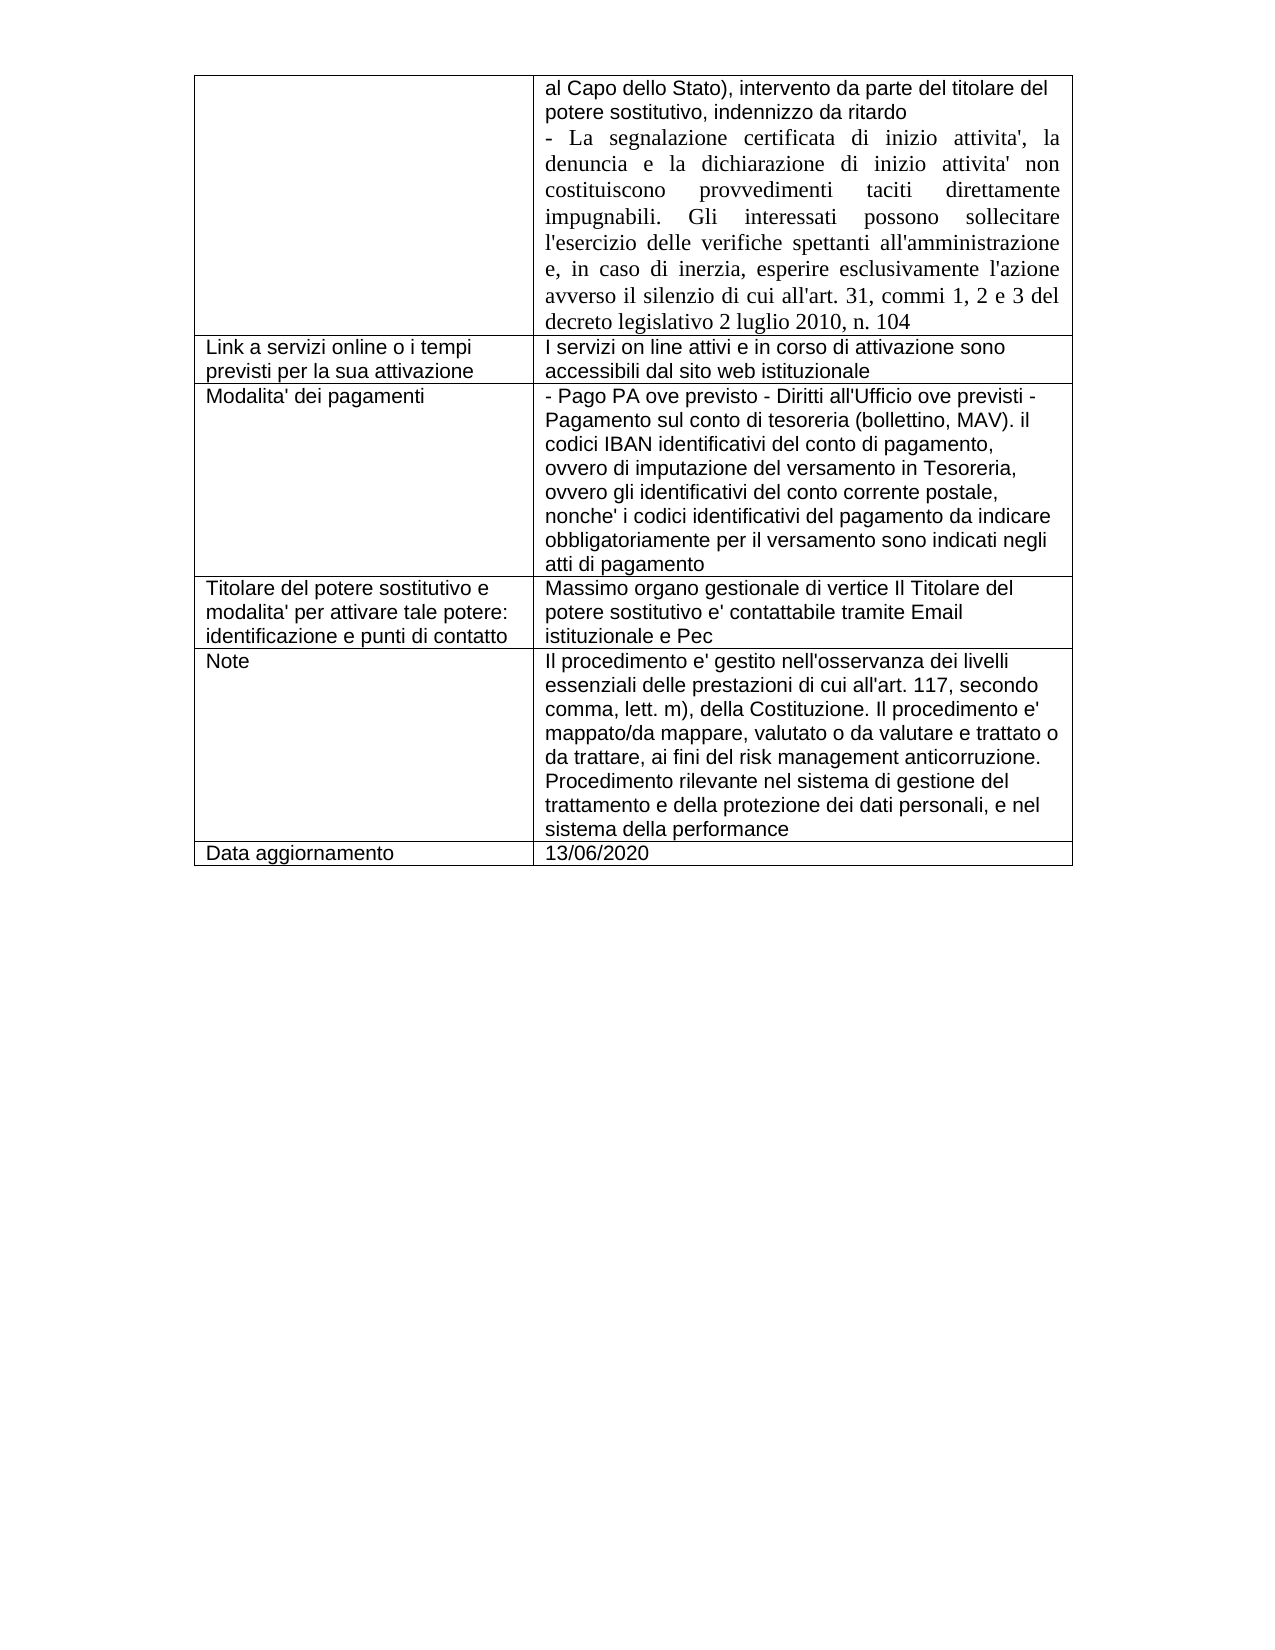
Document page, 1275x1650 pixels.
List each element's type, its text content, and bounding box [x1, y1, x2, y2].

table_cell Modalita' dei pagamenti [195, 384, 533, 576]
table_cell Data aggiornamento [195, 842, 533, 865]
table_cell 13/06/2020 [534, 842, 1072, 865]
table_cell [195, 76, 533, 334]
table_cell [534, 76, 1072, 334]
table_cell Massimo organo gestionale di vertice Il Titolare del potere sostitutivo e' contattabile tramite Email istituzionale e Pec [534, 577, 1072, 648]
table_cell I servizi on line attivi e in corso di attivazione sono accessibili dal sito web istituzionale [534, 336, 1072, 383]
table_cell Titolare del potere sostitutivo e modalita' per attivare tale potere: identificazione e punti di contatto [195, 577, 533, 648]
table_cell - Pago PA ove previsto - Diritti all'Ufficio ove previsti - Pagamento sul conto di tesoreria (bollettino, MAV). il codici IBAN identificativi del conto di pagamento, ovvero di imputazione del versamento in Tesoreria, ovvero gli identificativi del conto corrente postale, nonche' i codici identificativi del pagamento da indicare obbligatoriamente per il versamento sono indicati negli atti di pagamento [534, 384, 1072, 576]
table_cell Link a servizi online o i tempi previsti per la sua attivazione [195, 336, 533, 383]
table_cell Note [195, 649, 533, 841]
table_cell Il procedimento e' gestito nell'osservanza dei livelli essenziali delle prestazioni di cui all'art. 117, secondo comma, lett. m), della Costituzione. Il procedimento e' mappato/da mappare, valutato o da valutare e trattato o da trattare, ai fini del risk management anticorruzione. Procedimento rilevante nel sistema di gestione del trattamento e della protezione dei dati personali, e nel sistema della performance [534, 649, 1072, 841]
